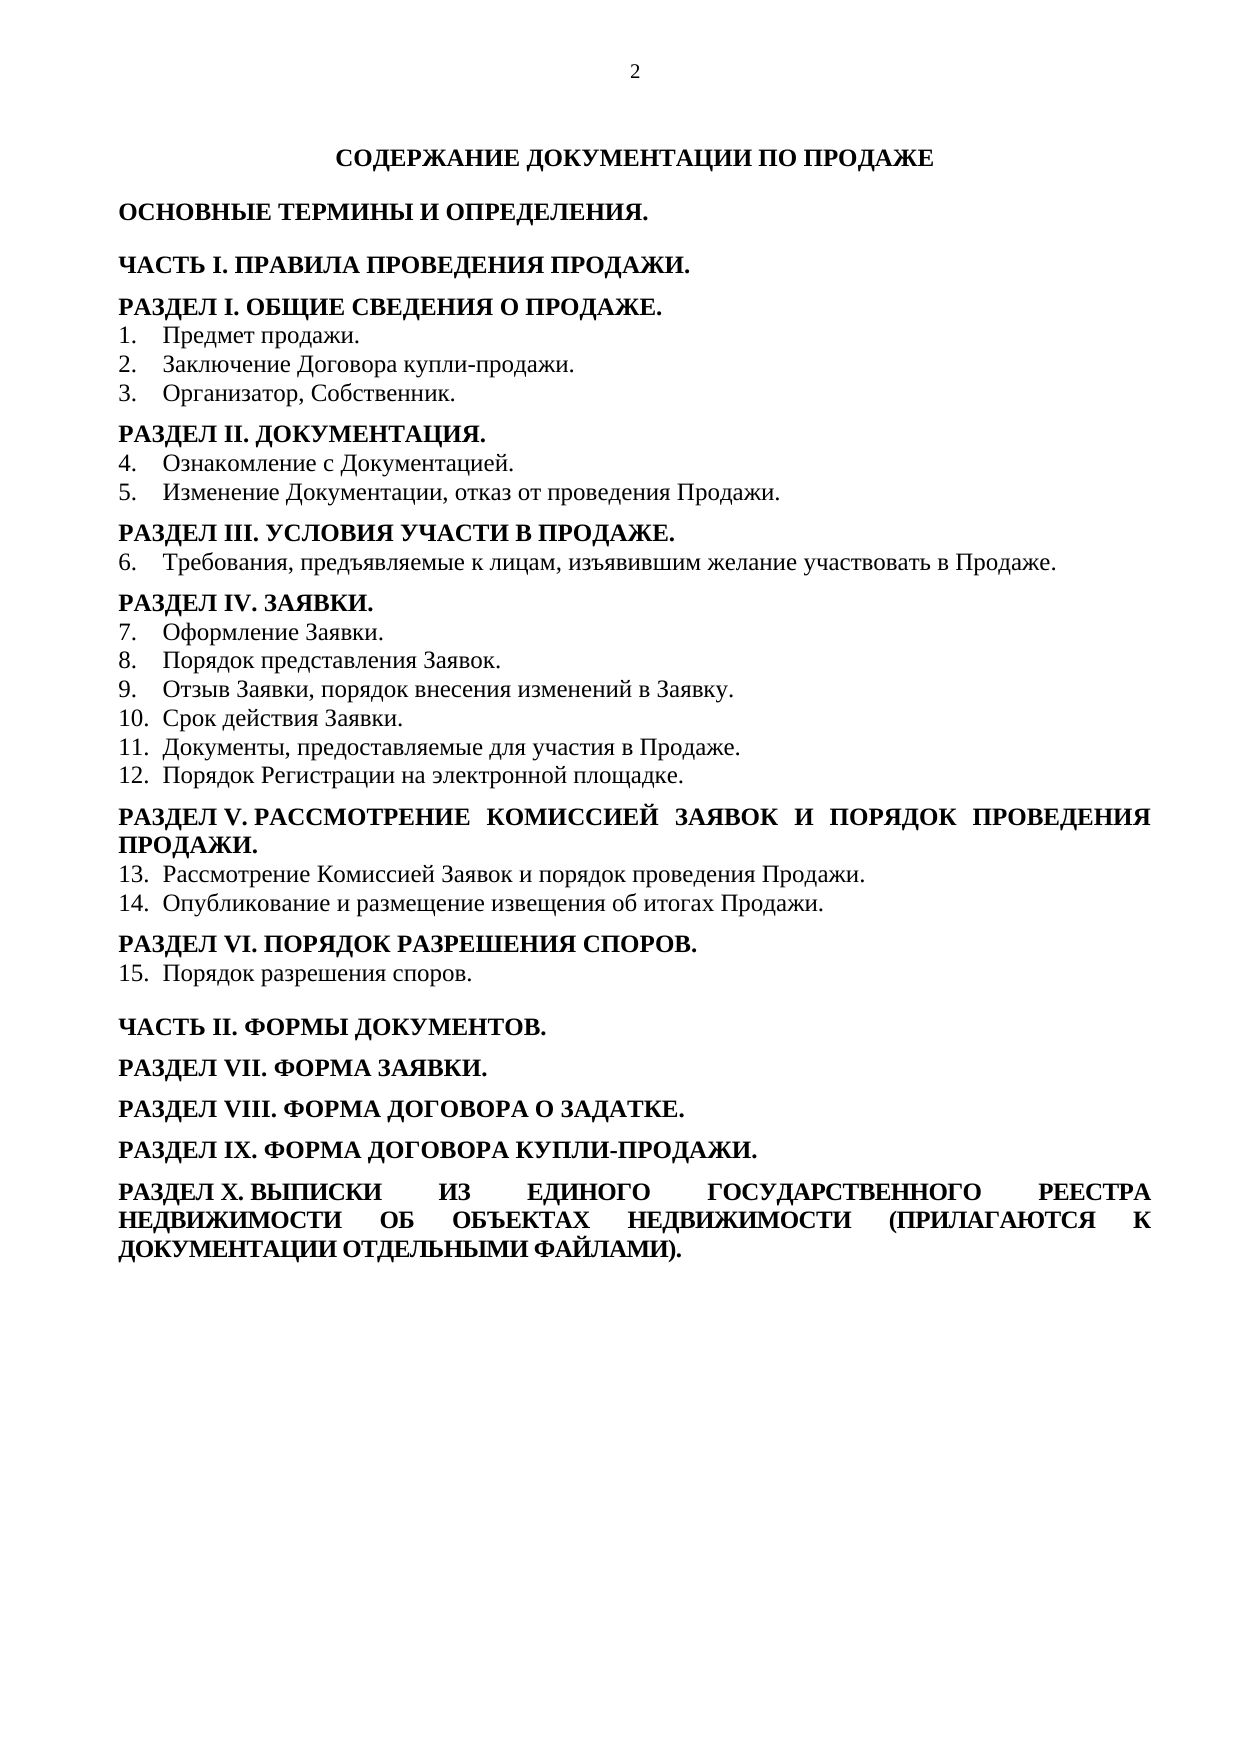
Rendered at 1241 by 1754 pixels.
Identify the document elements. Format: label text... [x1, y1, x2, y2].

list Порядок представления Заявок. [118, 646, 1152, 674]
text РАЗДЕЛ VI. ПОРЯДОК РАЗРЕШЕНИЯ СПОРОВ. [118, 929, 1152, 958]
text ОСНОВНЫЕ ТЕРМИНЫ И ОПРЕДЕЛЕНИЯ. [118, 197, 1152, 226]
text РАЗДЕЛ I. ОБЩИЕ СВЕДЕНИЯ О ПРОДАЖЕ. [118, 292, 1152, 321]
text РАЗДЕЛ VII. ФОРМА ЗАЯВКИ. [118, 1053, 1152, 1082]
text ЧАСТЬ II. ФОРМЫ ДОКУМЕНТОВ. [118, 1012, 1152, 1041]
list Документы, предоставляемые для участия в Продаже. [118, 732, 1152, 761]
list Предмет продажи. [118, 321, 1152, 349]
text ЧАСТЬ I. ПРАВИЛА ПРОВЕДЕНИЯ ПРОДАЖИ. [118, 251, 1152, 279]
list Ознакомление с Документацией. [118, 448, 1152, 477]
list Порядок Регистрации на электронной площадке. [118, 761, 1152, 789]
text РАЗДЕЛ IX. ФОРМА ДОГОВОРА КУПЛИ-ПРОДАЖИ. [118, 1136, 1152, 1164]
list Порядок разрешения споров. [118, 958, 1152, 987]
text СОДЕРЖАНИЕ ДОКУМЕНТАЦИИ ПО ПРОДАЖЕ [118, 143, 1152, 172]
text РАЗДЕЛ Х. ВЫПИСКИ ИЗ ЕДИНОГО ГОСУДАРСТВЕННОГО РЕЕСТРА НЕДВИЖИМОСТИ ОБ ОБЪЕКТАХ НЕДВИЖИМОСТИ (ПРИЛАГАЮТСЯ К ДОКУМЕНТАЦИИ ОТДЕЛЬНЫМИ ФАЙЛАМИ). [118, 1177, 1152, 1263]
list Организатор, Собственник. [118, 378, 1152, 407]
text РАЗДЕЛ II. ДОКУМЕНТАЦИЯ. [118, 419, 1152, 448]
list Оформление Заявки. [118, 617, 1152, 646]
list Заключение Договора купли-продажи. [118, 349, 1152, 378]
list Требования, предъявляемые к лицам, изъявившим желание участвовать в Продаже. [118, 547, 1152, 576]
text РАЗДЕЛ V. РАССМОТРЕНИЕ КОМИССИЕЙ ЗАЯВОК И ПОРЯДОК ПРОВЕДЕНИЯ ПРОДАЖИ. [118, 802, 1152, 859]
list Срок действия Заявки. [118, 703, 1152, 732]
list Опубликование и размещение извещения об итогах Продажи. [118, 888, 1152, 917]
text РАЗДЕЛ VIII. ФОРМА ДОГОВОРА О ЗАДАТКЕ. [118, 1094, 1152, 1123]
list Отзыв Заявки, порядок внесения изменений в Заявку. [118, 674, 1152, 703]
list Изменение Документации, отказ от проведения Продажи. [118, 477, 1152, 506]
text РАЗДЕЛ III. УСЛОВИЯ УЧАСТИ В ПРОДАЖЕ. [118, 518, 1152, 547]
list Рассмотрение Комиссией Заявок и порядок проведения Продажи. [118, 859, 1152, 888]
text РАЗДЕЛ IV. ЗАЯВКИ. [118, 588, 1152, 617]
